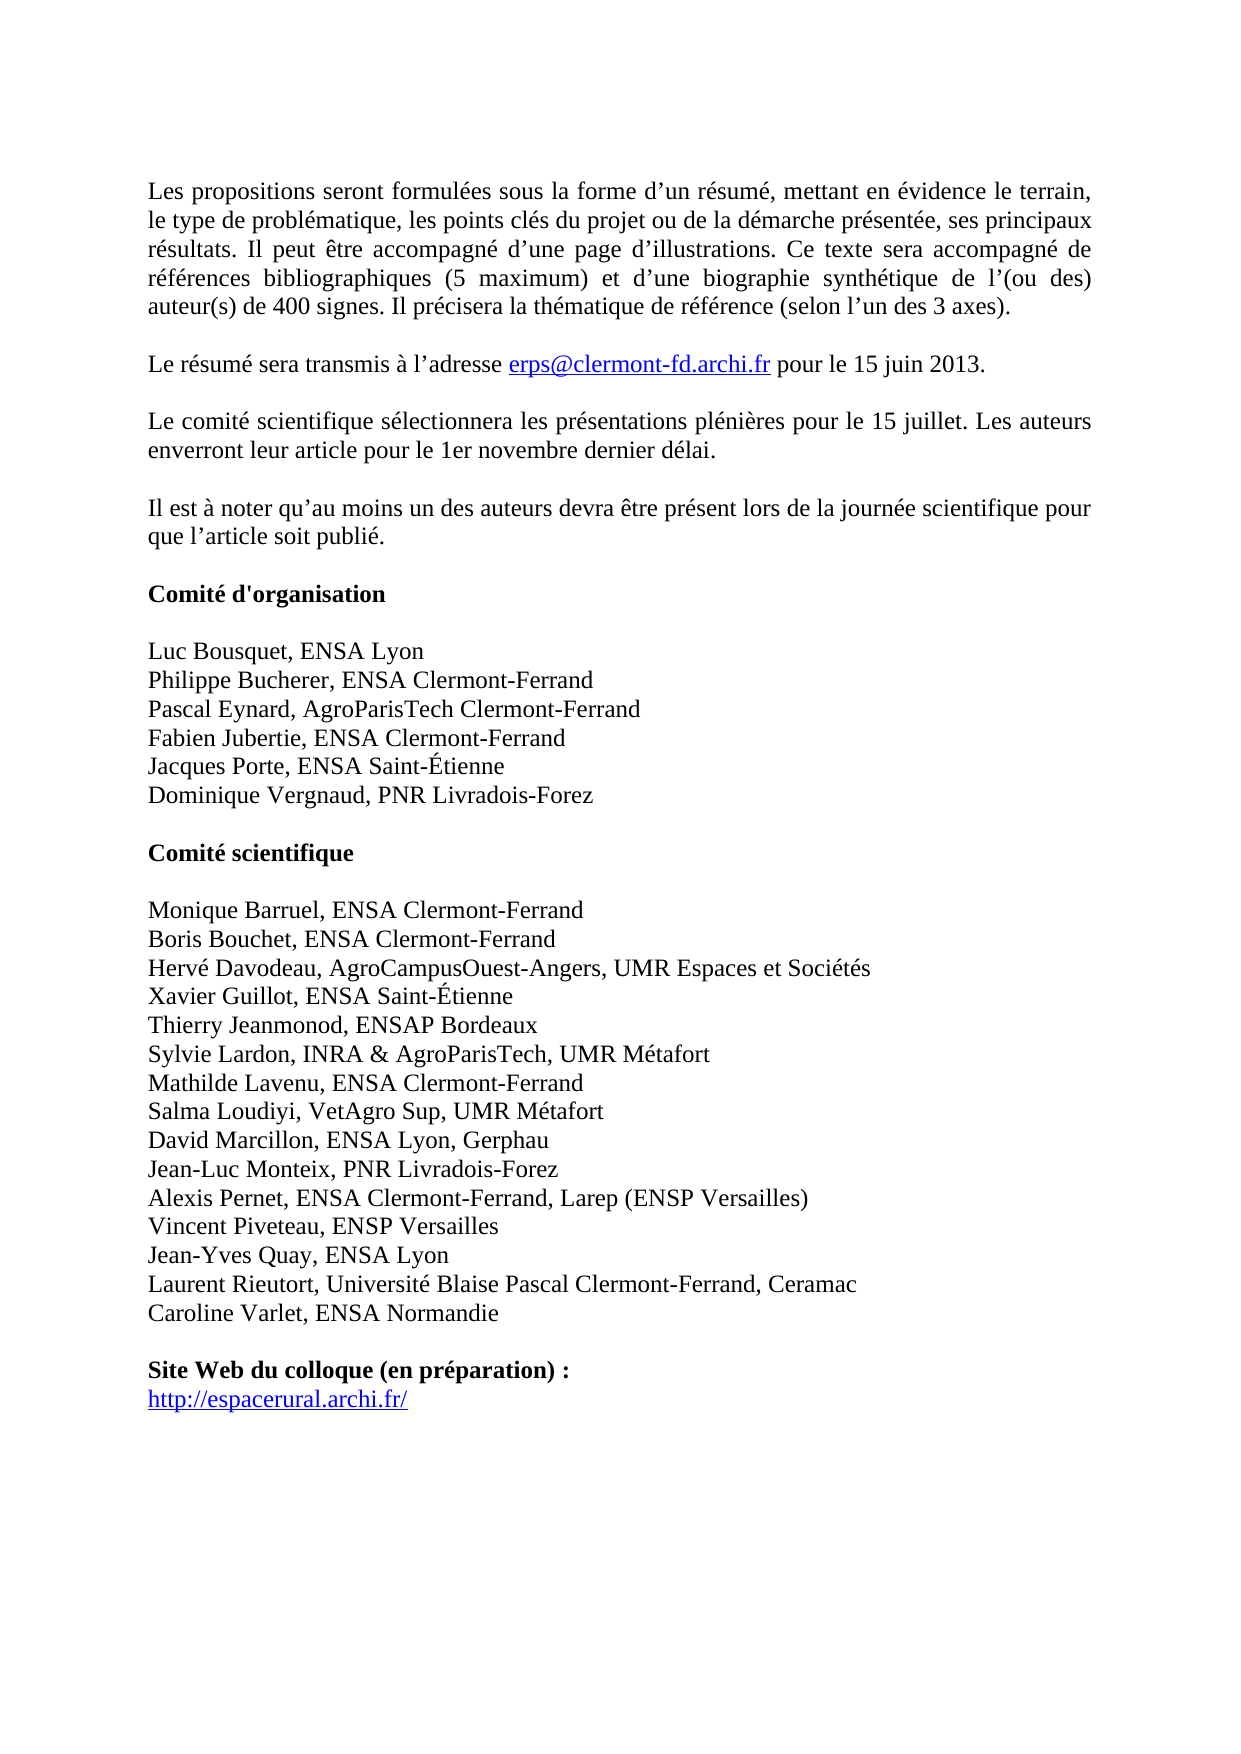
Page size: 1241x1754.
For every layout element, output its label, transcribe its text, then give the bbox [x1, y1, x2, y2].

text Le résumé sera transmis à l’adresse erps@clermont-fd.archi.fr pour le 15 juin 2013. [148, 349, 1093, 378]
text Le comité scientifique sélectionnera les présentations plénières pour le 15 juillet. Les auteurs enverront leur article pour le 1er novembre dernier délai. [148, 406, 1093, 464]
text http://espacerural.archi.fr/ [148, 1384, 1093, 1413]
text Jean-Luc Monteix, PNR Livradois-Forez [148, 1154, 1093, 1183]
text Xavier Guillot, Ensa Saint-Étienne [148, 981, 1093, 1010]
text David Marcillon, ENSA Lyon, Gerphau [148, 1125, 1093, 1154]
text Site Web du colloque (en préparation) : [148, 1355, 1093, 1384]
text Comité scientifique [148, 838, 1093, 866]
text Les propositions seront formulées sous la forme d’un résumé, mettant en évidence le terrain, le type de problématique, les points clés du projet ou de la démarche présentée, ses principaux résultats. Il peut être accompagné d’une page d’illustrations. Ce texte sera accompagné de références bibliographiques (5 maximum) et d’une biographie synthétique de l’(ou des) auteur(s) de 400 signes. Il précisera la thématique de référence (selon l’un des 3 axes). [148, 176, 1093, 320]
text Sylvie Lardon, INRA & AgroParisTech, UMR Métafort [148, 1039, 1093, 1068]
text Mathilde Lavenu, Ensa Clermont-Ferrand [148, 1068, 1093, 1096]
text Pascal Eynard, AgroParisTech Clermont-Ferrand [148, 694, 1093, 723]
text Laurent Rieutort, Université Blaise Pascal Clermont-Ferrand, Ceramac [148, 1269, 1093, 1298]
text Jean-Yves Quay, Ensa Lyon [148, 1240, 1093, 1269]
text Hervé Davodeau, AgroCampusOuest-Angers, UMR Espaces et Sociétés [148, 953, 1093, 981]
text Salma Loudiyi, VetAgro Sup, UMR Métafort [148, 1096, 1093, 1125]
text Dominique Vergnaud, PNR Livradois-Forez [148, 780, 1093, 809]
text Il est à noter qu’au moins un des auteurs devra être présent lors de la journée scientifique pour que l’article soit publié. [148, 493, 1093, 550]
text Fabien Jubertie, ENSA Clermont-Ferrand [148, 723, 1093, 751]
text Thierry Jeanmonod, ENSAP Bordeaux [148, 1010, 1093, 1039]
text Philippe Bucherer, ENSA Clermont-Ferrand [148, 665, 1093, 694]
text Luc Bousquet, ENSA Lyon [148, 636, 1093, 665]
text Monique Barruel, Ensa Clermont-Ferrand [148, 895, 1093, 924]
text Alexis Pernet, Ensa Clermont-Ferrand, Larep (ENSP Versailles) [148, 1183, 1093, 1211]
text Caroline Varlet, ENSA Normandie [148, 1298, 1093, 1326]
text Comité d'organisation [148, 579, 1093, 608]
text Jacques Porte, ENSA Saint-Étienne [148, 751, 1093, 780]
text Boris Bouchet, Ensa Clermont-Ferrand [148, 924, 1093, 953]
text Vincent Piveteau, ENSP Versailles [148, 1211, 1093, 1240]
